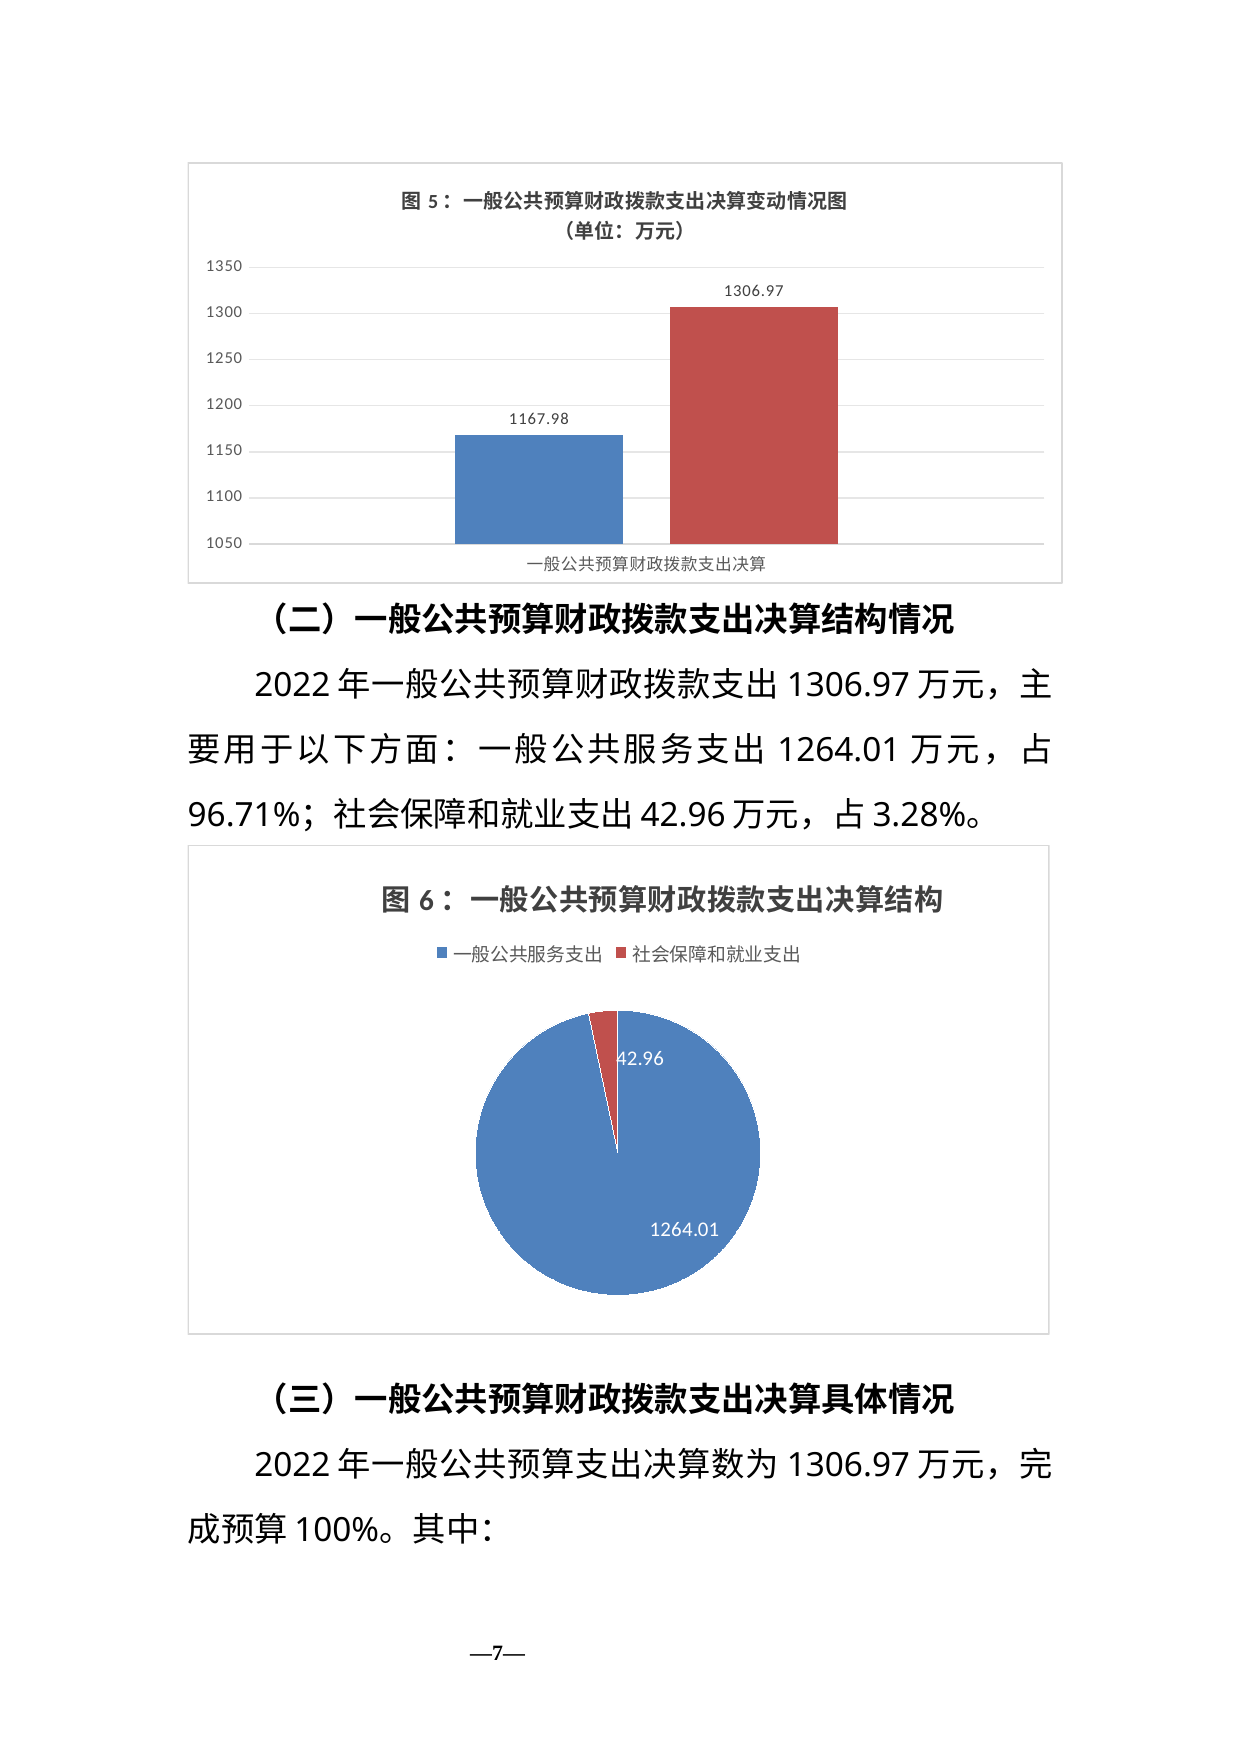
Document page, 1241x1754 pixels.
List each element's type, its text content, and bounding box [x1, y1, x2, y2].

text 2022年一般公共预算支出决算数为1306.97万元，完成预算100%。其中： [187, 1429, 1053, 1559]
text （三）一般公共预算财政拨款支出决算具体情况 [187, 1364, 1053, 1429]
text （二）一般公共预算财政拨款支出决算结构情况 [187, 584, 1053, 649]
text 2022年一般公共预算财政拨款支出1306.97万元，主要用于以下方面：一般公共服务支出1264.01万元，占96.71%；社会保障和就业支出42.96万元，占3.28%。 [187, 649, 1053, 844]
